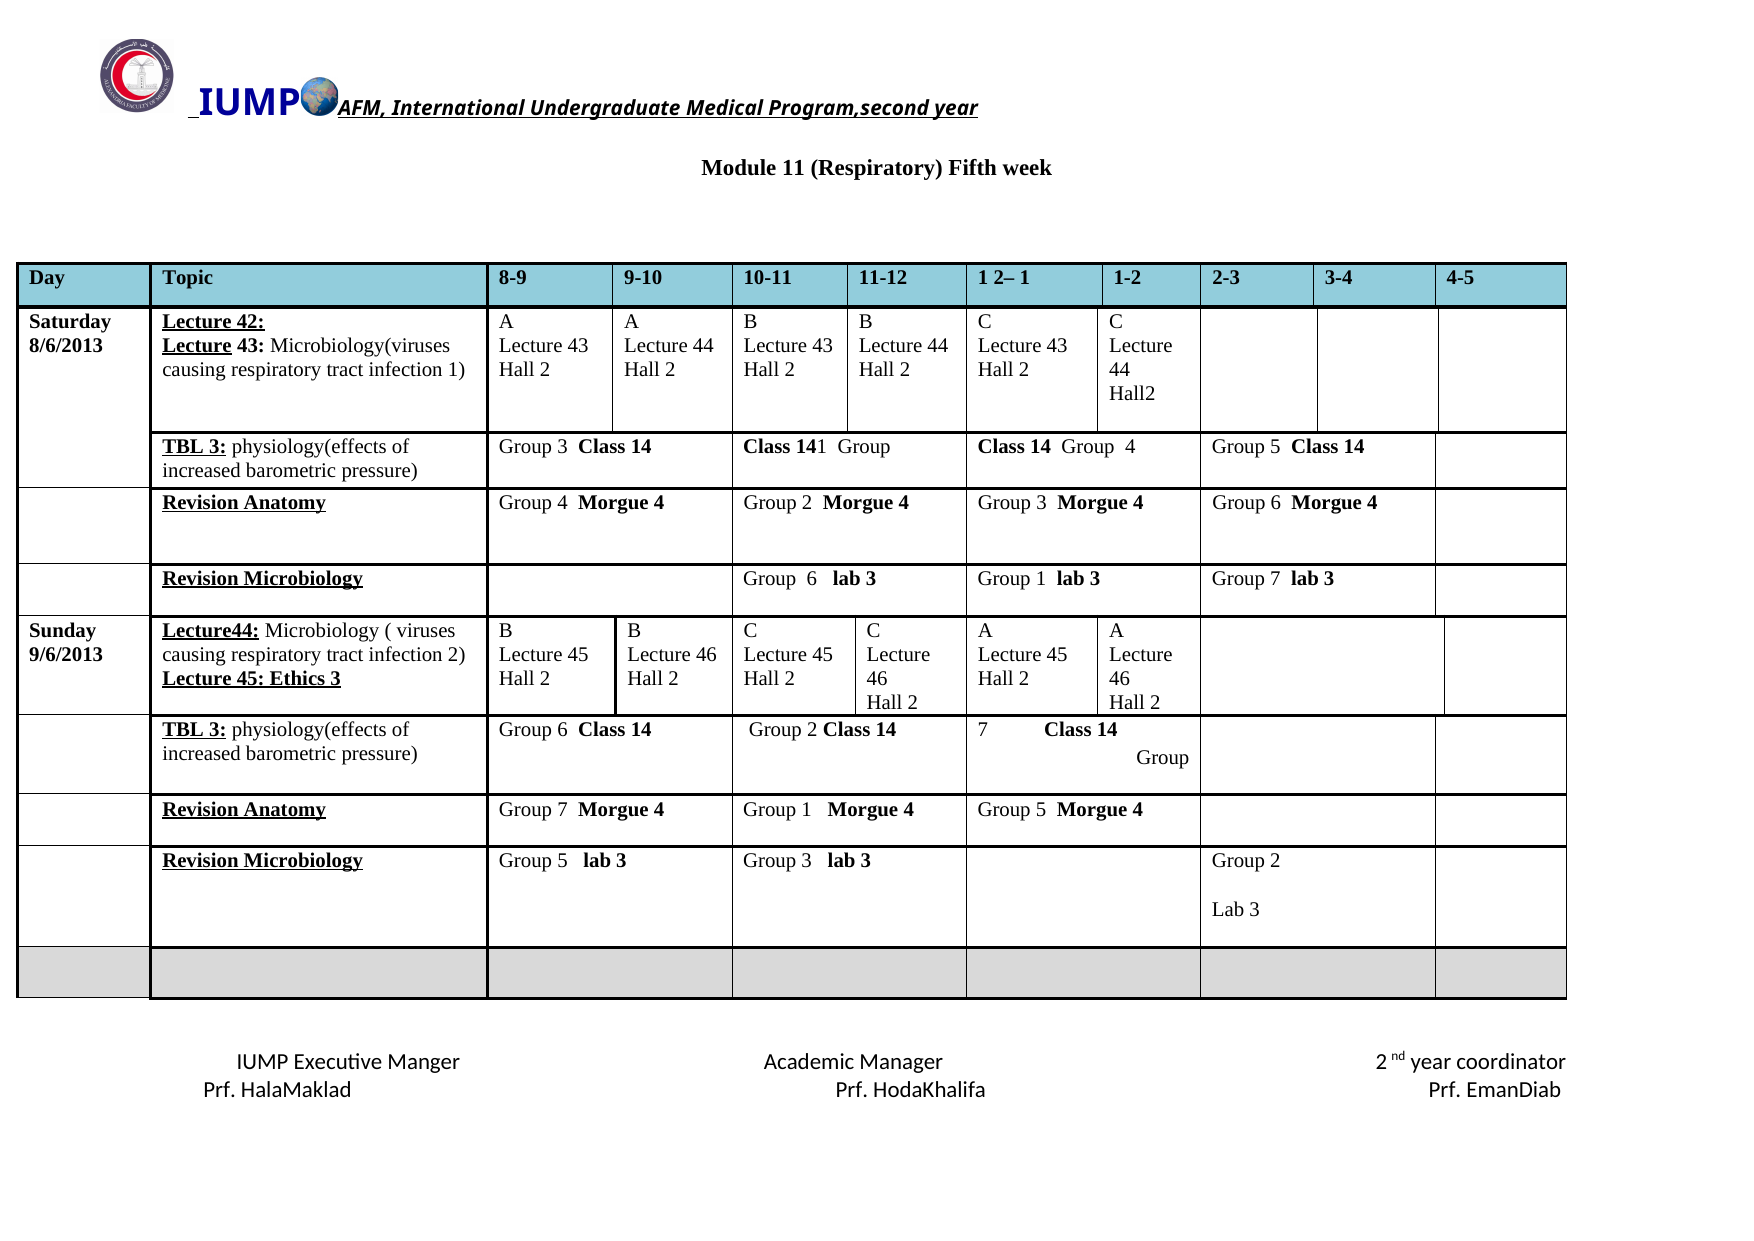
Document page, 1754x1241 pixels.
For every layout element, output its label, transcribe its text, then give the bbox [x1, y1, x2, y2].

table_cell [19, 564, 149, 614]
table_cell [1201, 309, 1317, 431]
table_cell C Lecture 43 Hall 2 [967, 309, 1097, 431]
table_cell [19, 947, 149, 997]
table_cell [1201, 618, 1444, 714]
table_cell Group 2 Morgue 4 [733, 490, 966, 563]
table_cell [1436, 796, 1566, 845]
table_header 2-3 [1201, 265, 1313, 305]
table_cell Group 5 Morgue 4 [967, 796, 1200, 845]
table_cell Group 6 Morgue 4 [1201, 490, 1435, 563]
table_cell Revision Anatomy [152, 490, 486, 563]
table_header 9-10 [613, 265, 732, 305]
table_cell Group 2 Class 14 [733, 717, 966, 793]
table_cell [1201, 796, 1435, 845]
table_header Day [19, 265, 149, 305]
table_cell C Lecture 45 Hall 2 [733, 618, 855, 714]
table_cell Group 4 Morgue 4 [489, 490, 732, 563]
table_cell Class 141 Group [733, 434, 966, 487]
table_header 11-12 [848, 265, 966, 305]
table_cell Group 6 lab 3 [733, 566, 966, 614]
table_cell Group 6 Class 14 [489, 717, 732, 793]
table_cell Group 5 lab 3 [489, 848, 732, 946]
table_cell [1436, 949, 1566, 997]
table_header 4-5 [1436, 265, 1566, 305]
table_cell Group 7 Morgue 4 [489, 796, 732, 845]
table_cell B Lecture 43 Hall 2 [733, 309, 847, 431]
table_cell Class 14 7 Group [967, 717, 1200, 793]
table_cell B Lecture 45 Hall 2 [489, 618, 614, 714]
table_cell [19, 794, 149, 845]
table_cell [733, 949, 966, 997]
table_cell Group 1 lab 3 [967, 566, 1200, 614]
table_cell [1318, 309, 1438, 431]
table_cell [152, 949, 486, 997]
table_cell [1201, 717, 1435, 793]
table_header 3-4 [1314, 265, 1435, 305]
table_cell A Lecture 43 Hall 2 [489, 309, 612, 431]
table_cell Revision Anatomy [152, 796, 486, 845]
table_cell Group 7 lab 3 [1201, 566, 1435, 614]
table_cell Saturday 8/6/2013 [19, 309, 149, 487]
table_cell C Lecture 44 Hall2 [1098, 309, 1200, 431]
table_cell Revision Microbiology [152, 566, 486, 614]
table_cell [1436, 434, 1566, 487]
table_cell [1436, 848, 1566, 946]
table_cell B Lecture 46 Hall 2 [617, 618, 732, 714]
table_cell Group 3 Morgue 4 [967, 490, 1200, 563]
table_cell [489, 566, 732, 614]
table_cell [1445, 618, 1566, 714]
table_cell 4 Class 14 Group [967, 434, 1200, 487]
table_cell [1436, 490, 1566, 563]
picture [300, 77, 339, 116]
table_cell C Lecture 46 Hall 2 [856, 618, 966, 714]
table_cell Lecture44: Microbiology ( viruses causing respiratory tract infection 2) Lecture 45: Ethics 3 [152, 618, 486, 714]
table_cell [1201, 949, 1435, 997]
table_cell [1439, 309, 1566, 431]
table_header 10-11 [733, 265, 847, 305]
table_header 1 2– 1 [967, 265, 1102, 305]
table_cell [967, 949, 1200, 997]
table_cell Group 5 Class 14 [1201, 434, 1435, 487]
table_cell [1436, 566, 1566, 614]
table_cell TBL 3: physiology(effects of increased barometric pressure) [152, 717, 486, 793]
table_cell Group 1 Morgue 4 [733, 796, 966, 845]
table_cell A Lecture 45 Hall 2 [967, 618, 1097, 714]
table_cell A Lecture 46 Hall 2 [1098, 618, 1200, 714]
table_cell Group 3 Class 14 [489, 434, 732, 487]
table_cell [19, 715, 149, 793]
table_cell Lecture 42: Lecture 43: Microbiology(viruses causing respiratory tract infection 1) [152, 309, 486, 431]
table_cell Group 3 lab 3 [733, 848, 966, 946]
table_cell TBL 3: physiology(effects of increased barometric pressure) [152, 434, 486, 487]
table_cell [19, 488, 149, 563]
table_cell [1436, 717, 1566, 793]
table_cell Sunday 9/6/2013 [19, 616, 149, 714]
table_cell Group 2 Lab 3 [1201, 848, 1435, 946]
table_cell [967, 848, 1200, 946]
table_cell [19, 846, 149, 946]
table_header Topic [152, 265, 486, 305]
table_cell B Lecture 44 Hall 2 [848, 309, 966, 431]
table_cell Revision Microbiology [152, 848, 486, 946]
table_header 8-9 [489, 265, 612, 305]
table_cell [489, 949, 732, 997]
table_cell A Lecture 44 Hall 2 [613, 309, 732, 431]
table_header 1-2 [1103, 265, 1200, 305]
